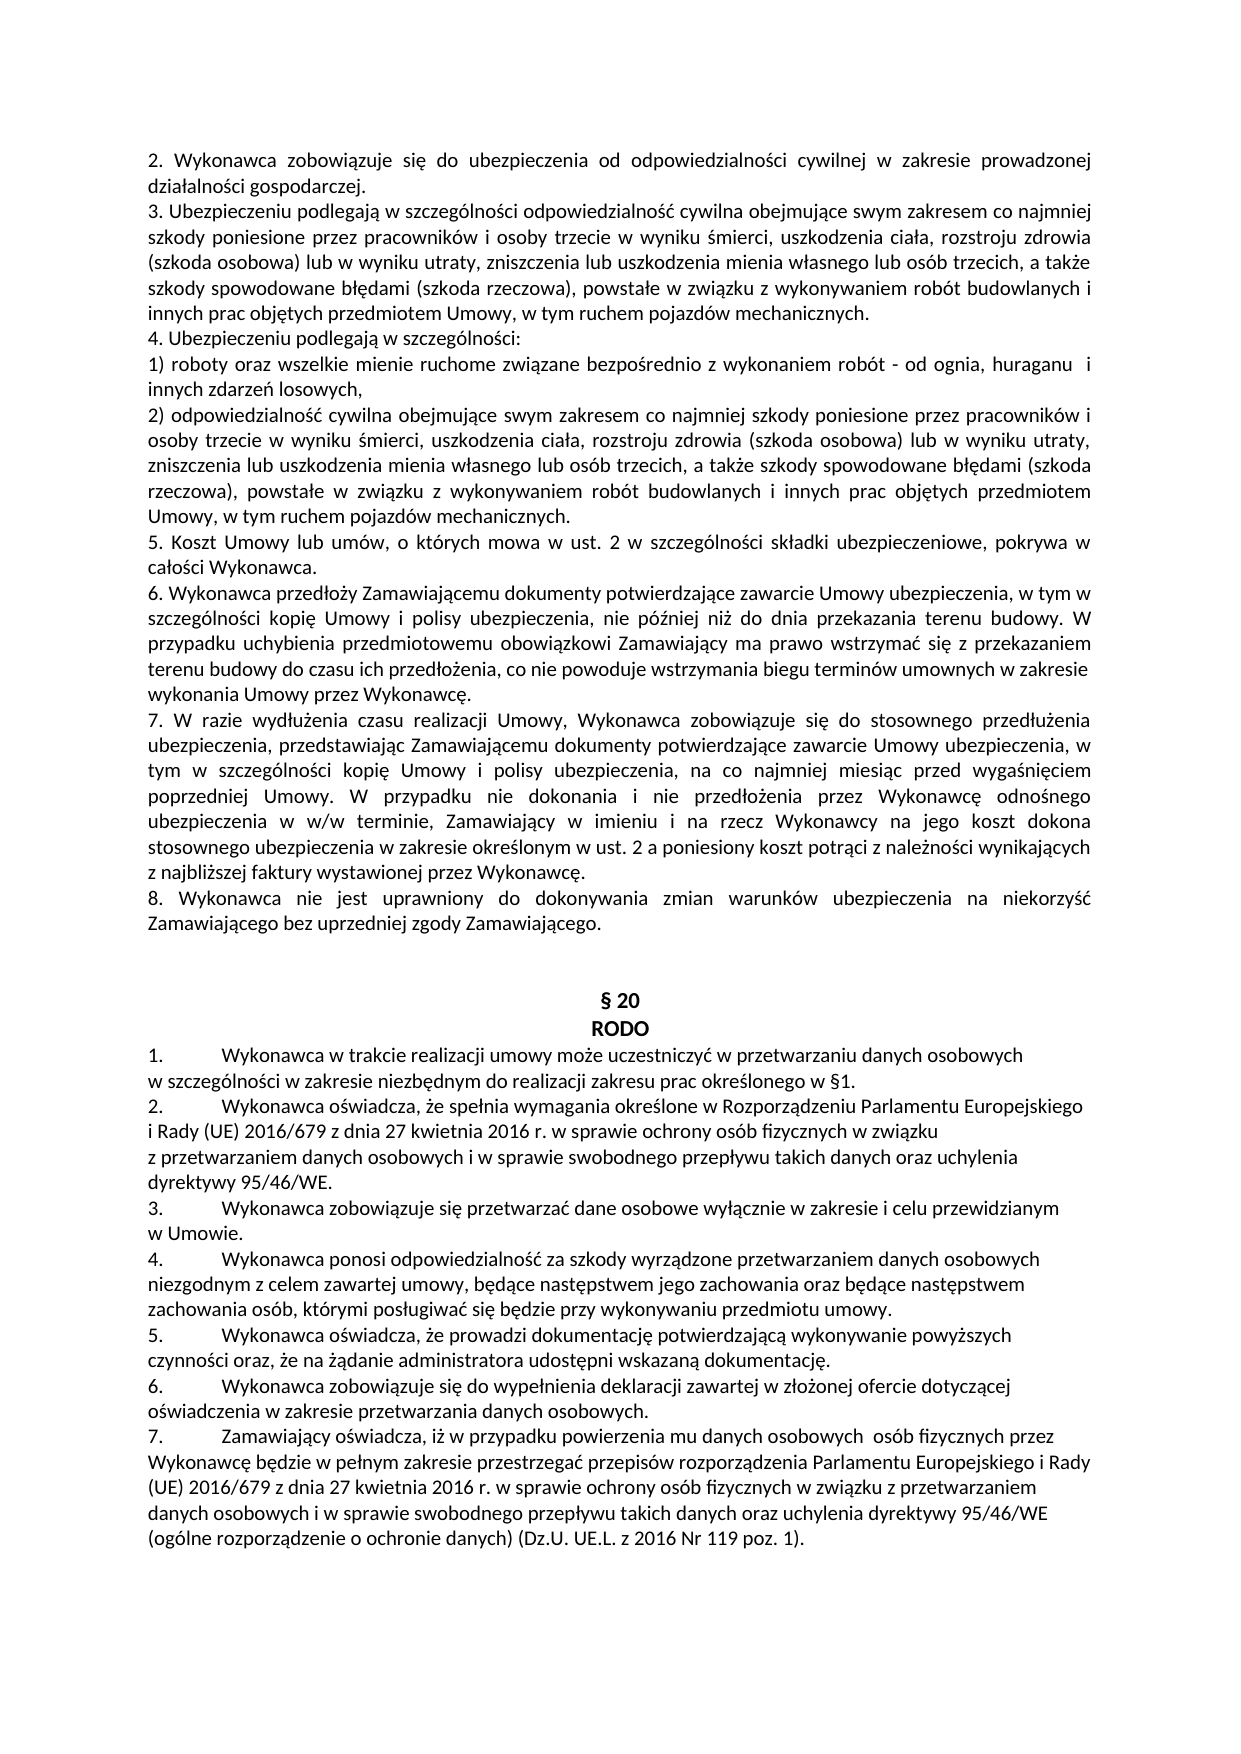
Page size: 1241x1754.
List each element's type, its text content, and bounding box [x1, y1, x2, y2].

text 6. Wykonawca zobowiązuje się do wypełnienia deklaracji zawartej w złożonej ofercie dotyczącej oświadczenia w zakresie przetwarzania danych osobowych. [148, 1373, 1093, 1424]
text 5. Koszt Umowy lub umów, o których mowa w ust. 2 w szczególności składki ubezpieczeniowe, pokrywa w całości Wykonawca. [148, 529, 1093, 580]
text § 20 [148, 986, 1093, 1014]
text 4. Ubezpieczeniu podlegają w szczególności: [148, 326, 1093, 351]
text 3. Wykonawca zobowiązuje się przetwarzać dane osobowe wyłącznie w zakresie i celu przewidzianym w Umowie. [148, 1195, 1093, 1246]
text 8. Wykonawca nie jest uprawniony do dokonywania zmian warunków ubezpieczenia na niekorzyść Zamawiającego bez uprzedniej zgody Zamawiającego. [148, 885, 1093, 936]
text 2) odpowiedzialność cywilna obejmujące swym zakresem co najmniej szkody poniesione przez pracowników i osoby trzecie w wyniku śmierci, uszkodzenia ciała, rozstroju zdrowia (szkoda osobowa) lub w wyniku utraty, zniszczenia lub uszkodzenia mienia własnego lub osób trzecich, a także szkody spowodowane błędami (szkoda rzeczowa), powstałe w związku z wykonywaniem robót budowlanych i innych prac objętych przedmiotem Umowy, w tym ruchem pojazdów mechanicznych. [148, 402, 1093, 529]
text 2. Wykonawca zobowiązuje się do ubezpieczenia od odpowiedzialności cywilnej w zakresie prowadzonej działalności gospodarczej. [148, 148, 1093, 198]
text 3. Ubezpieczeniu podlegają w szczególności odpowiedzialność cywilna obejmujące swym zakresem co najmniej szkody poniesione przez pracowników i osoby trzecie w wyniku śmierci, uszkodzenia ciała, rozstroju zdrowia (szkoda osobowa) lub w wyniku utraty, zniszczenia lub uszkodzenia mienia własnego lub osób trzecich, a także szkody spowodowane błędami (szkoda rzeczowa), powstałe w związku z wykonywaniem robót budowlanych i innych prac objętych przedmiotem Umowy, w tym ruchem pojazdów mechanicznych. [148, 198, 1093, 326]
text 2. Wykonawca oświadcza, że spełnia wymagania określone w Rozporządzeniu Parlamentu Europejskiego i Rady (UE) 2016/679 z dnia 27 kwietnia 2016 r. w sprawie ochrony osób fizycznych w związku z przetwarzaniem danych osobowych i w sprawie swobodnego przepływu takich danych oraz uchylenia dyrektywy 95/46/WE. [148, 1093, 1093, 1195]
text RODO [148, 1014, 1093, 1042]
text 5. Wykonawca oświadcza, że prowadzi dokumentację potwierdzającą wykonywanie powyższych czynności oraz, że na żądanie administratora udostępni wskazaną dokumentację. [148, 1322, 1093, 1373]
text 1) roboty oraz wszelkie mienie ruchome związane bezpośrednio z wykonaniem robót - od ognia, huraganu i innych zdarzeń losowych, [148, 351, 1093, 402]
text 4. Wykonawca ponosi odpowiedzialność za szkody wyrządzone przetwarzaniem danych osobowych niezgodnym z celem zawartej umowy, będące następstwem jego zachowania oraz będące następstwem zachowania osób, którymi posługiwać się będzie przy wykonywaniu przedmiotu umowy. [148, 1246, 1093, 1322]
text 7. Zamawiający oświadcza, iż w przypadku powierzenia mu danych osobowych osób fizycznych przez Wykonawcę będzie w pełnym zakresie przestrzegać przepisów rozporządzenia Parlamentu Europejskiego i Rady (UE) 2016/679 z dnia 27 kwietnia 2016 r. w sprawie ochrony osób fizycznych w związku z przetwarzaniem danych osobowych i w sprawie swobodnego przepływu takich danych oraz uchylenia dyrektywy 95/46/WE (ogólne rozporządzenie o ochronie danych) (Dz.U. UE.L. z 2016 Nr 119 poz. 1). [148, 1424, 1093, 1551]
text 6. Wykonawca przedłoży Zamawiającemu dokumenty potwierdzające zawarcie Umowy ubezpieczenia, w tym w szczególności kopię Umowy i polisy ubezpieczenia, nie później niż do dnia przekazania terenu budowy. W przypadku uchybienia przedmiotowemu obowiązkowi Zamawiający ma prawo wstrzymać się z przekazaniem terenu budowy do czasu ich przedłożenia, co nie powoduje wstrzymania biegu terminów umownych w zakresie [148, 580, 1093, 681]
text 7. W razie wydłużenia czasu realizacji Umowy, Wykonawca zobowiązuje się do stosownego przedłużenia ubezpieczenia, przedstawiając Zamawiającemu dokumenty potwierdzające zawarcie Umowy ubezpieczenia, w tym w szczególności kopię Umowy i polisy ubezpieczenia, na co najmniej miesiąc przed wygaśnięciem poprzedniej Umowy. W przypadku nie dokonania i nie przedłożenia przez Wykonawcę odnośnego ubezpieczenia w w/w terminie, Zamawiający w imieniu i na rzecz Wykonawcy na jego koszt dokona stosownego ubezpieczenia w zakresie określonym w ust. 2 a poniesiony koszt potrąci z należności wynikających z najbliższej faktury wystawionej przez Wykonawcę. [148, 707, 1093, 885]
text wykonania Umowy przez Wykonawcę. [148, 681, 1093, 707]
text 1. Wykonawca w trakcie realizacji umowy może uczestniczyć w przetwarzaniu danych osobowych w szczególności w zakresie niezbędnym do realizacji zakresu prac określonego w §1. [148, 1042, 1093, 1093]
